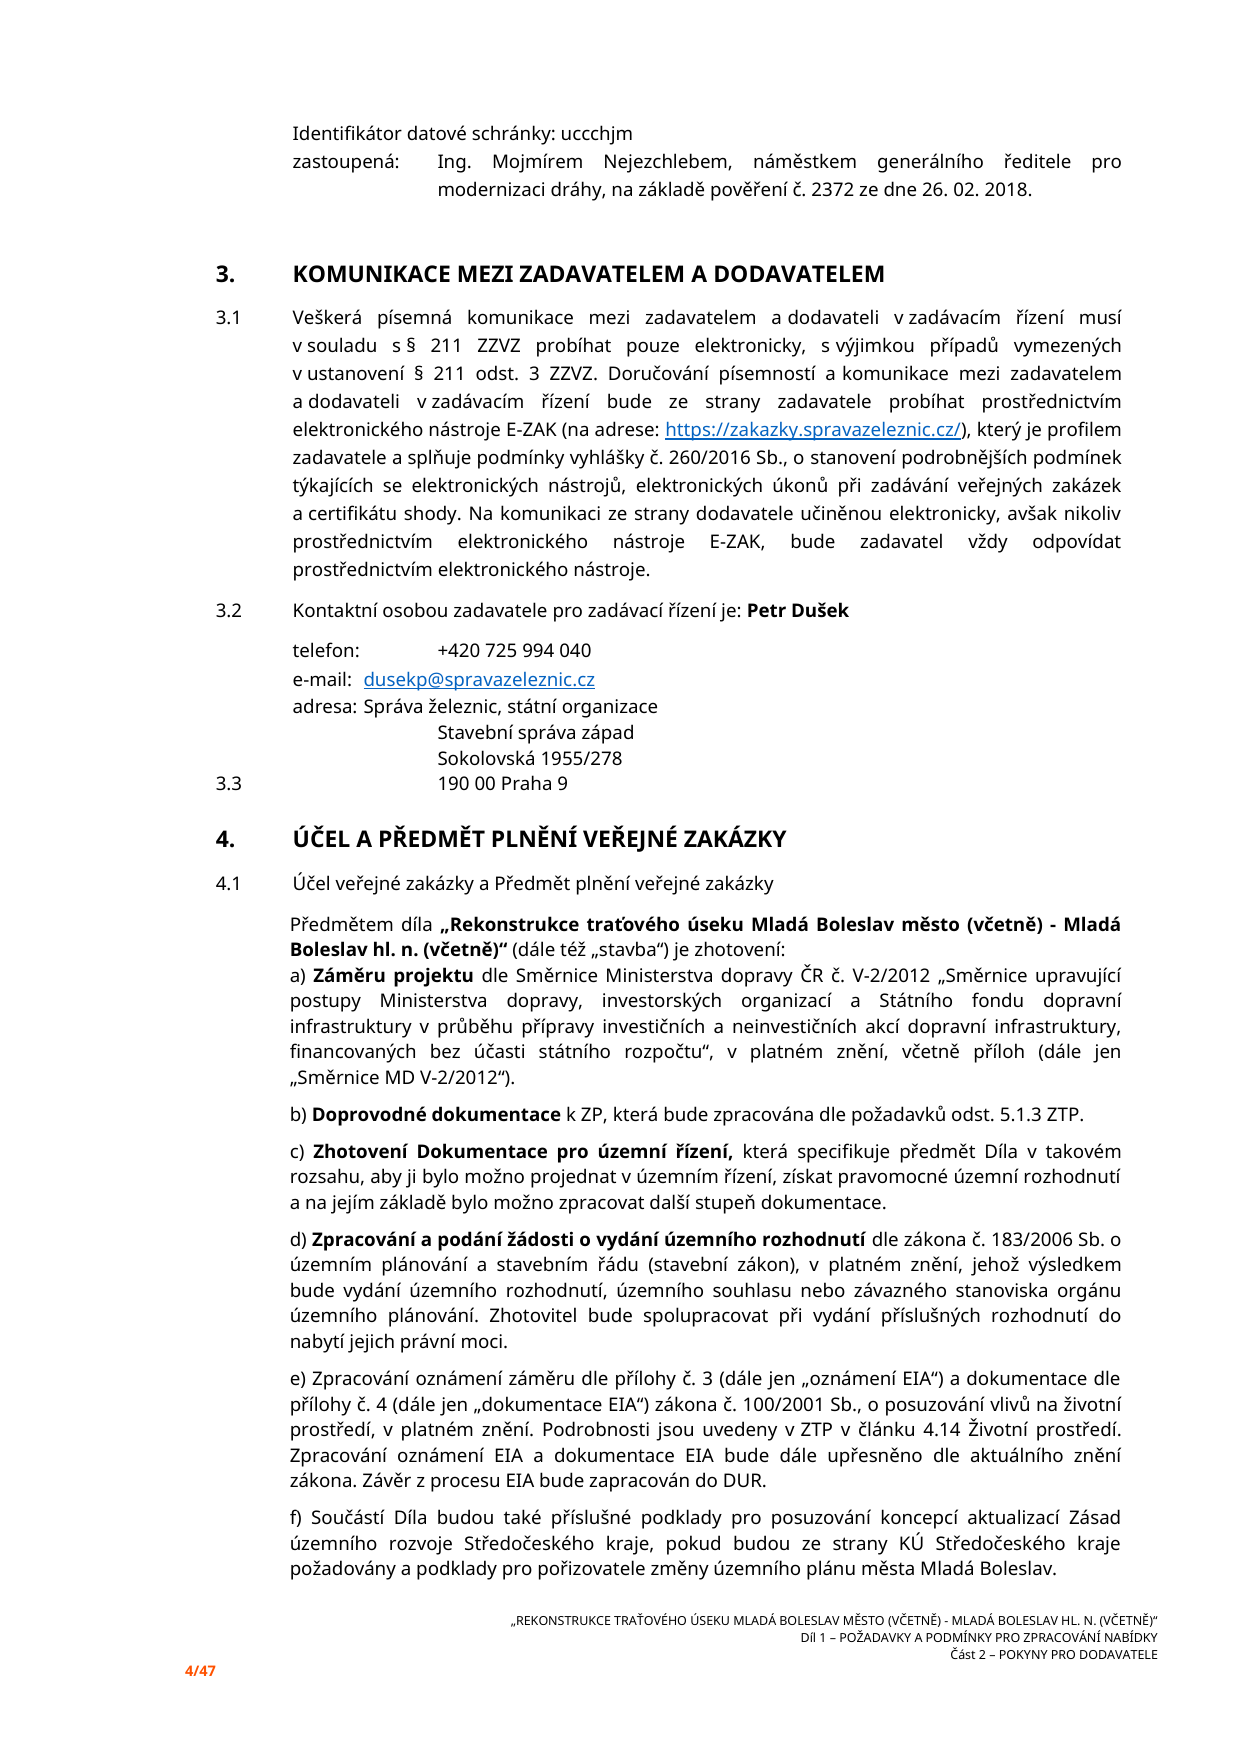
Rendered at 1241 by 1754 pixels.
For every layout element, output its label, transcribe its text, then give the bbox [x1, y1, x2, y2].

text 190 00 Praha 9 [216, 770, 1122, 796]
text Veškerá písemná komunikace mezi zadavatelem a dodavateli v zadávacím řízení musí v souladu s § 211 ZZVZ probíhat pouze elektronicky, s výjimkou případů vymezených v ustanovení § 211 odst. 3 ZZVZ. Doručování písemností a komunikace mezi zadavatelem a dodavateli v zadávacím řízení bude ze strany zadavatele probíhat prostřednictvím elektronického nástroje E-ZAK (na adrese: https://zakazky.spravazeleznic.cz/), který je profilem zadavatele a splňuje podmínky vyhlášky č. 260/2016 Sb., o stanovení podrobnějších podmínek týkajících se elektronických nástrojů, elektronických úkonů při zadávání veřejných zakázek a certifikátu shody. Na komunikaci ze strany dodavatele učiněnou elektronicky, avšak nikoliv prostřednictvím elektronického nástroje E-ZAK, bude zadavatel vždy odpovídat prostřednictvím elektronického nástroje. [216, 304, 1122, 582]
text Stavební správa západ [292, 719, 1122, 745]
text telefon: +420 725 994 040 [292, 638, 1122, 663]
text KOMUNIKACE MEZI ZADAVATELEM a DODAVATELEM [216, 258, 1122, 289]
text e-mail: dusekp@spravazeleznic.cz [292, 666, 1122, 691]
text b) Doprovodné dokumentace k ZP, která bude zpracována dle požadavků odst. 5.1.3 ZTP. [289, 1101, 1122, 1127]
text c) Zhotovení Dokumentace pro územní řízení, která specifikuje předmět Díla v takovém rozsahu, aby ji bylo možno projednat v územním řízení, získat pravomocné územní rozhodnutí a na jejím základě bylo možno zpracovat další stupeň dokumentace. [289, 1138, 1122, 1215]
text Účel veřejné zakázky a Předmět plnění veřejné zakázky [216, 870, 1122, 896]
text d) Zpracování a podání žádosti o vydání územního rozhodnutí dle zákona č. 183/2006 Sb. o územním plánování a stavebním řádu (stavební zákon), v platném znění, jehož výsledkem bude vydání územního rozhodnutí, územního souhlasu nebo závazného stanoviska orgánu územního plánování. Zhotovitel bude spolupracovat při vydání příslušných rozhodnutí do nabytí jejich právní moci. [289, 1226, 1122, 1354]
text e) Zpracování oznámení záměru dle přílohy č. 3 (dále jen „oznámení EIA“) a dokumentace dle přílohy č. 4 (dále jen „dokumentace EIA“) zákona č. 100/2001 Sb., o posuzování vlivů na životní prostředí, v platném znění. Podrobnosti jsou uvedeny v ZTP v článku 4.14 Životní prostředí. Zpracování oznámení EIA a dokumentace EIA bude dále upřesněno dle aktuálního znění zákona. Závěr z procesu EIA bude zapracován do DUR. [289, 1365, 1122, 1493]
text Předmětem díla „Rekonstrukce traťového úseku Mladá Boleslav město (včetně) - Mladá Boleslav hl. n. (včetně)“ (dále též „stavba“) je zhotovení: [289, 911, 1122, 962]
text Kontaktní osobou zadavatele pro zadávací řízení je: Petr Dušek [216, 597, 1122, 623]
text a) Záměru projektu dle Směrnice Ministerstva dopravy ČR č. V-2/2012 „Směrnice upravující postupy Ministerstva dopravy, investorských organizací a Státního fondu dopravní infrastruktury v průběhu přípravy investičních a neinvestičních akcí dopravní infrastruktury, financovaných bez účasti státního rozpočtu“, v platném znění, včetně příloh (dále jen „Směrnice MD V-2/2012“). [289, 962, 1122, 1089]
text f) Součástí Díla budou také příslušné podklady pro posuzování koncepcí aktualizací Zásad územního rozvoje Středočeského kraje, pokud budou ze strany KÚ Středočeského kraje požadovány a podklady pro pořizovatele změny územního plánu města Mladá Boleslav. [289, 1504, 1122, 1581]
text Identifikátor datové schránky: uccchjm [292, 121, 1122, 146]
text zastoupená: Ing. Mojmírem Nejezchlebem, náměstkem generálního ředitele pro modernizaci dráhy, na základě pověření č. 2372 ze dne 26. 02. 2018. [292, 149, 1122, 202]
text ÚČEL a PŘEDMĚT PLNĚNÍ VEŘEJNÉ ZAKÁZKY [216, 823, 1122, 855]
text Sokolovská 1955/278 [292, 745, 1122, 770]
text adresa: Správa železnic, státní organizace [292, 694, 1122, 719]
